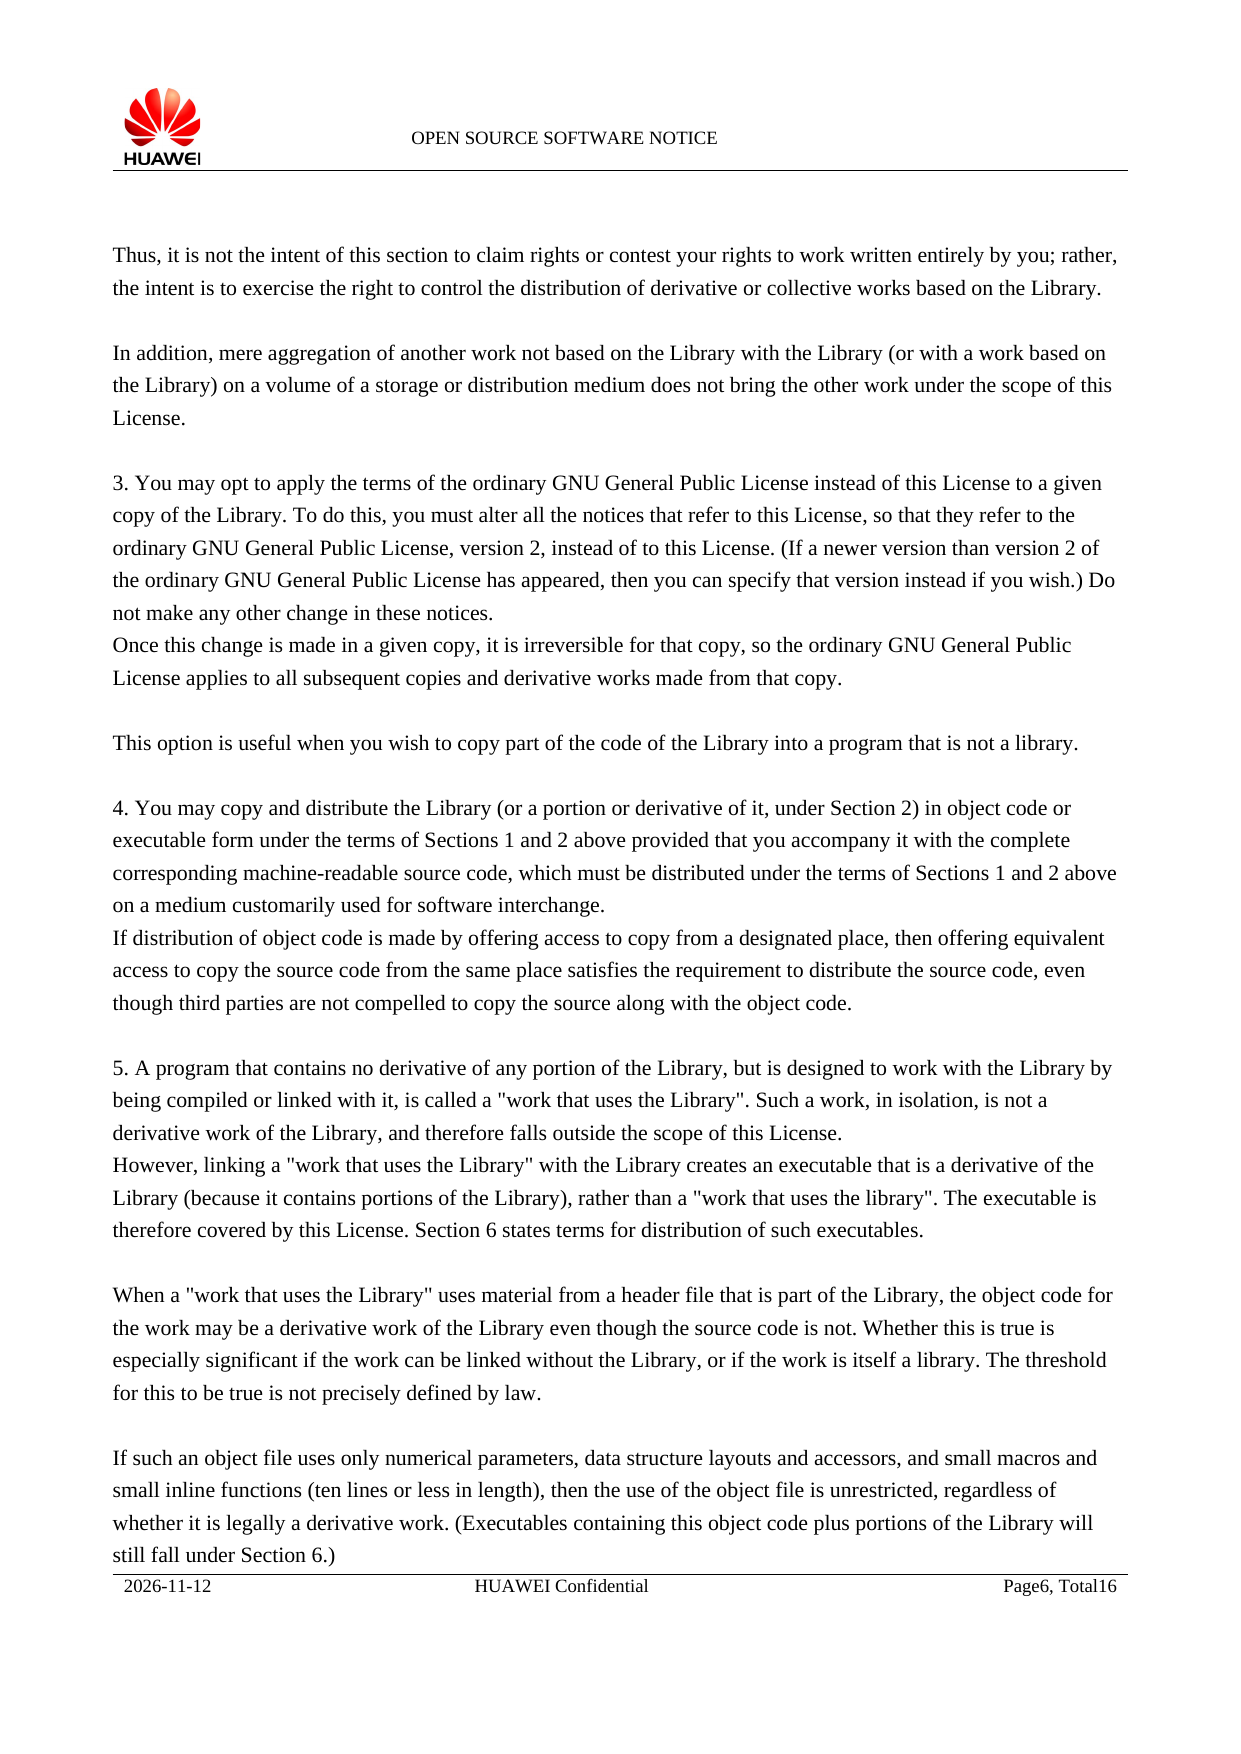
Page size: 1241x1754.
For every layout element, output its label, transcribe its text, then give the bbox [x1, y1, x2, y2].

picture [124, 88, 201, 165]
